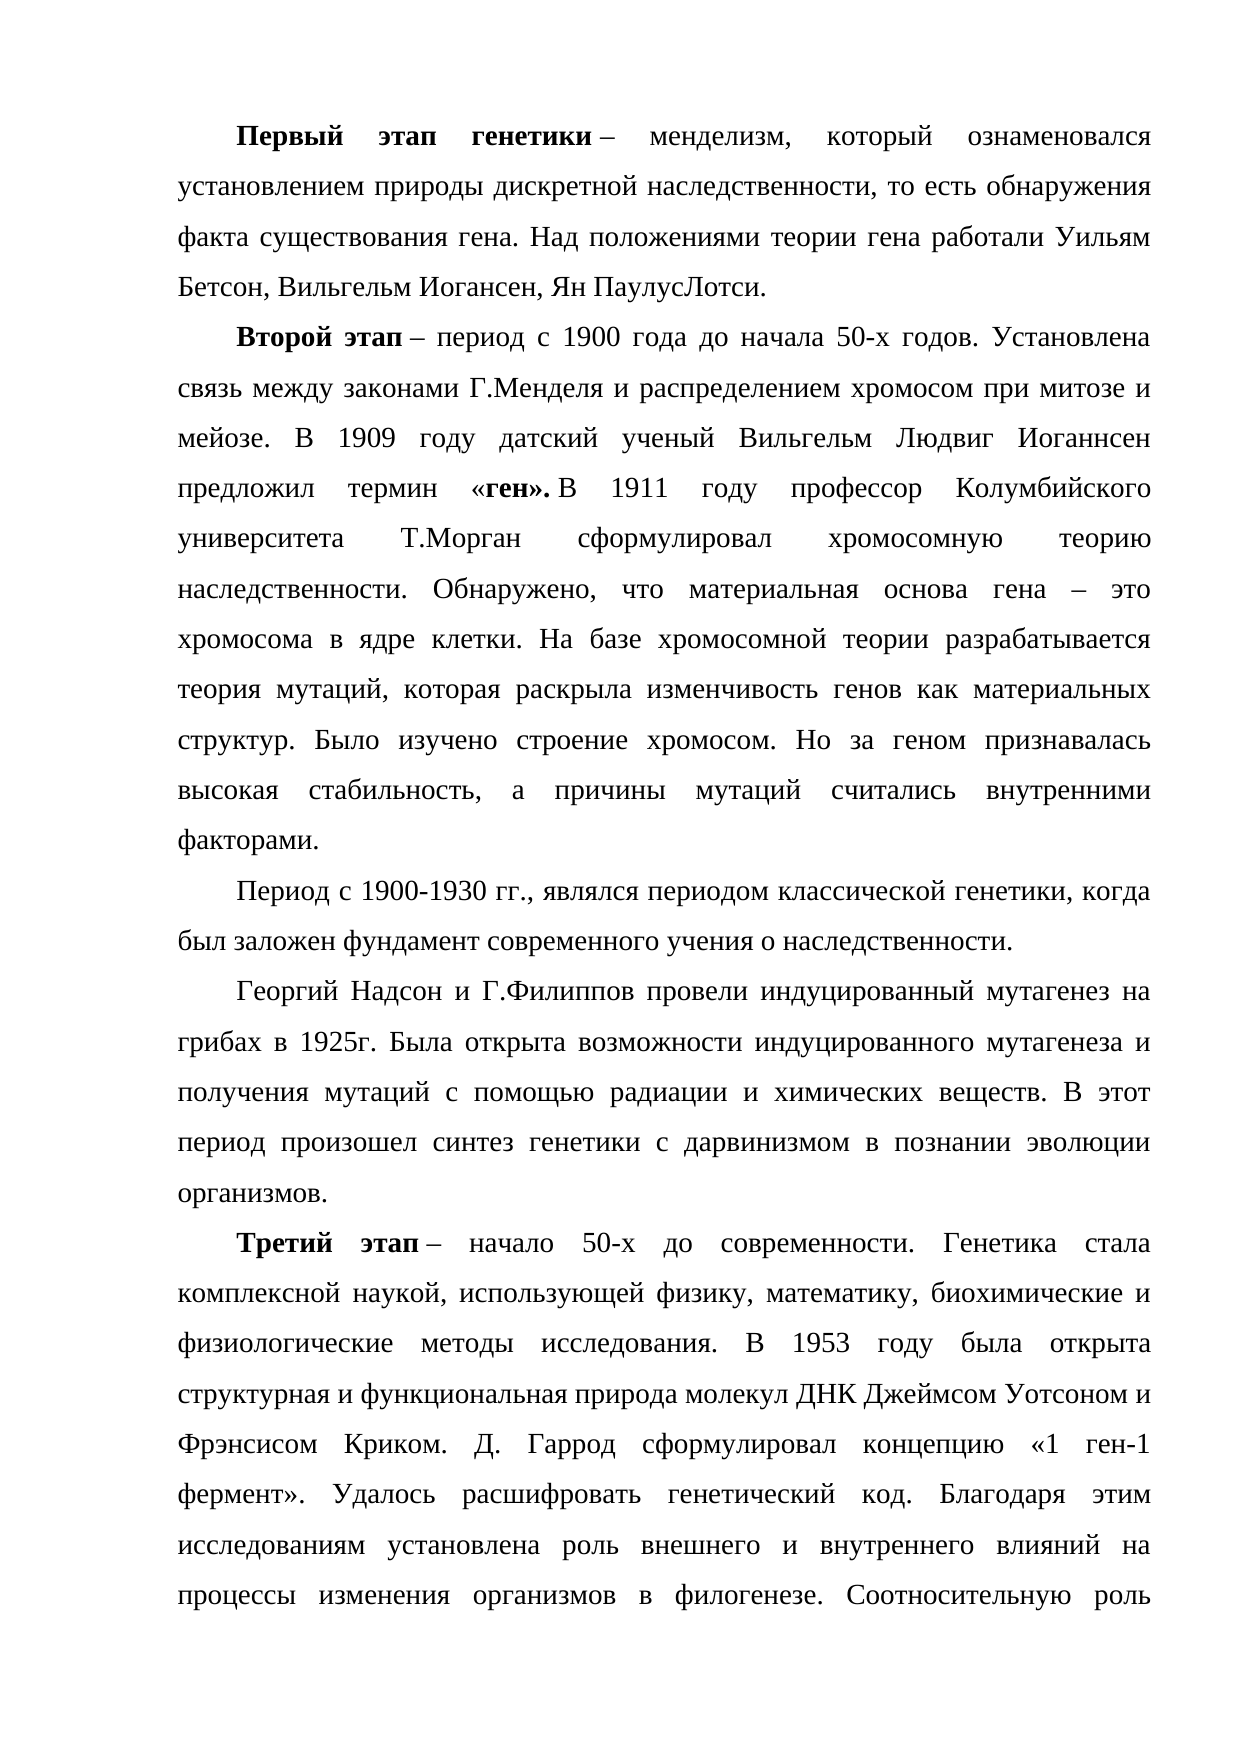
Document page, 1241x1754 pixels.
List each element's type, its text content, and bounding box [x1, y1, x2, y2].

text Период с 1900-1930 гг., являлся периодом классической генетики, когда был заложен фундамент современного учения о наследственности. [177, 873, 1152, 957]
text Георгий Надсон и Г.Филиппов провели индуцированный мутагенез на грибах в 1925г. Была открыта возможности индуцированного мутагенеза и получения мутаций с помощью радиации и химических веществ. В этот период произошел синтез генетики с дарвинизмом в познании эволюции организмов. [177, 973, 1152, 1208]
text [177, 1225, 1152, 1611]
text Второй этап – период с 1900 года до начала 50-х годов. Установлена связь между законами Г.Менделя и распределением хромосом при митозе и мейозе. В 1909 году датский ученый Вильгельм Людвиг Иоганнсен предложил термин «ген». В 1911 году профессор Колумбийского университета Т.Морган сформулировал хромосомную теорию наследственности. Обнаружено, что материальная основа гена – это хромосома в ядре клетки. На базе хромосомной теории разрабатывается теория мутаций, которая раскрыла изменчивость генов как материальных структур. Было изучено строение хромосом. Но за геном признавалась высокая стабильность, а причины мутаций считались внутренними факторами. [177, 319, 1152, 856]
text Первый этап генетики – менделизм, который ознаменовался установлением природы дискретной наследственности, то есть обнаружения факта существования гена. Над положениями теории гена работали Уильям Бетсон, Вильгельм Иогансен, Ян ПаулусЛотси. [177, 118, 1152, 303]
